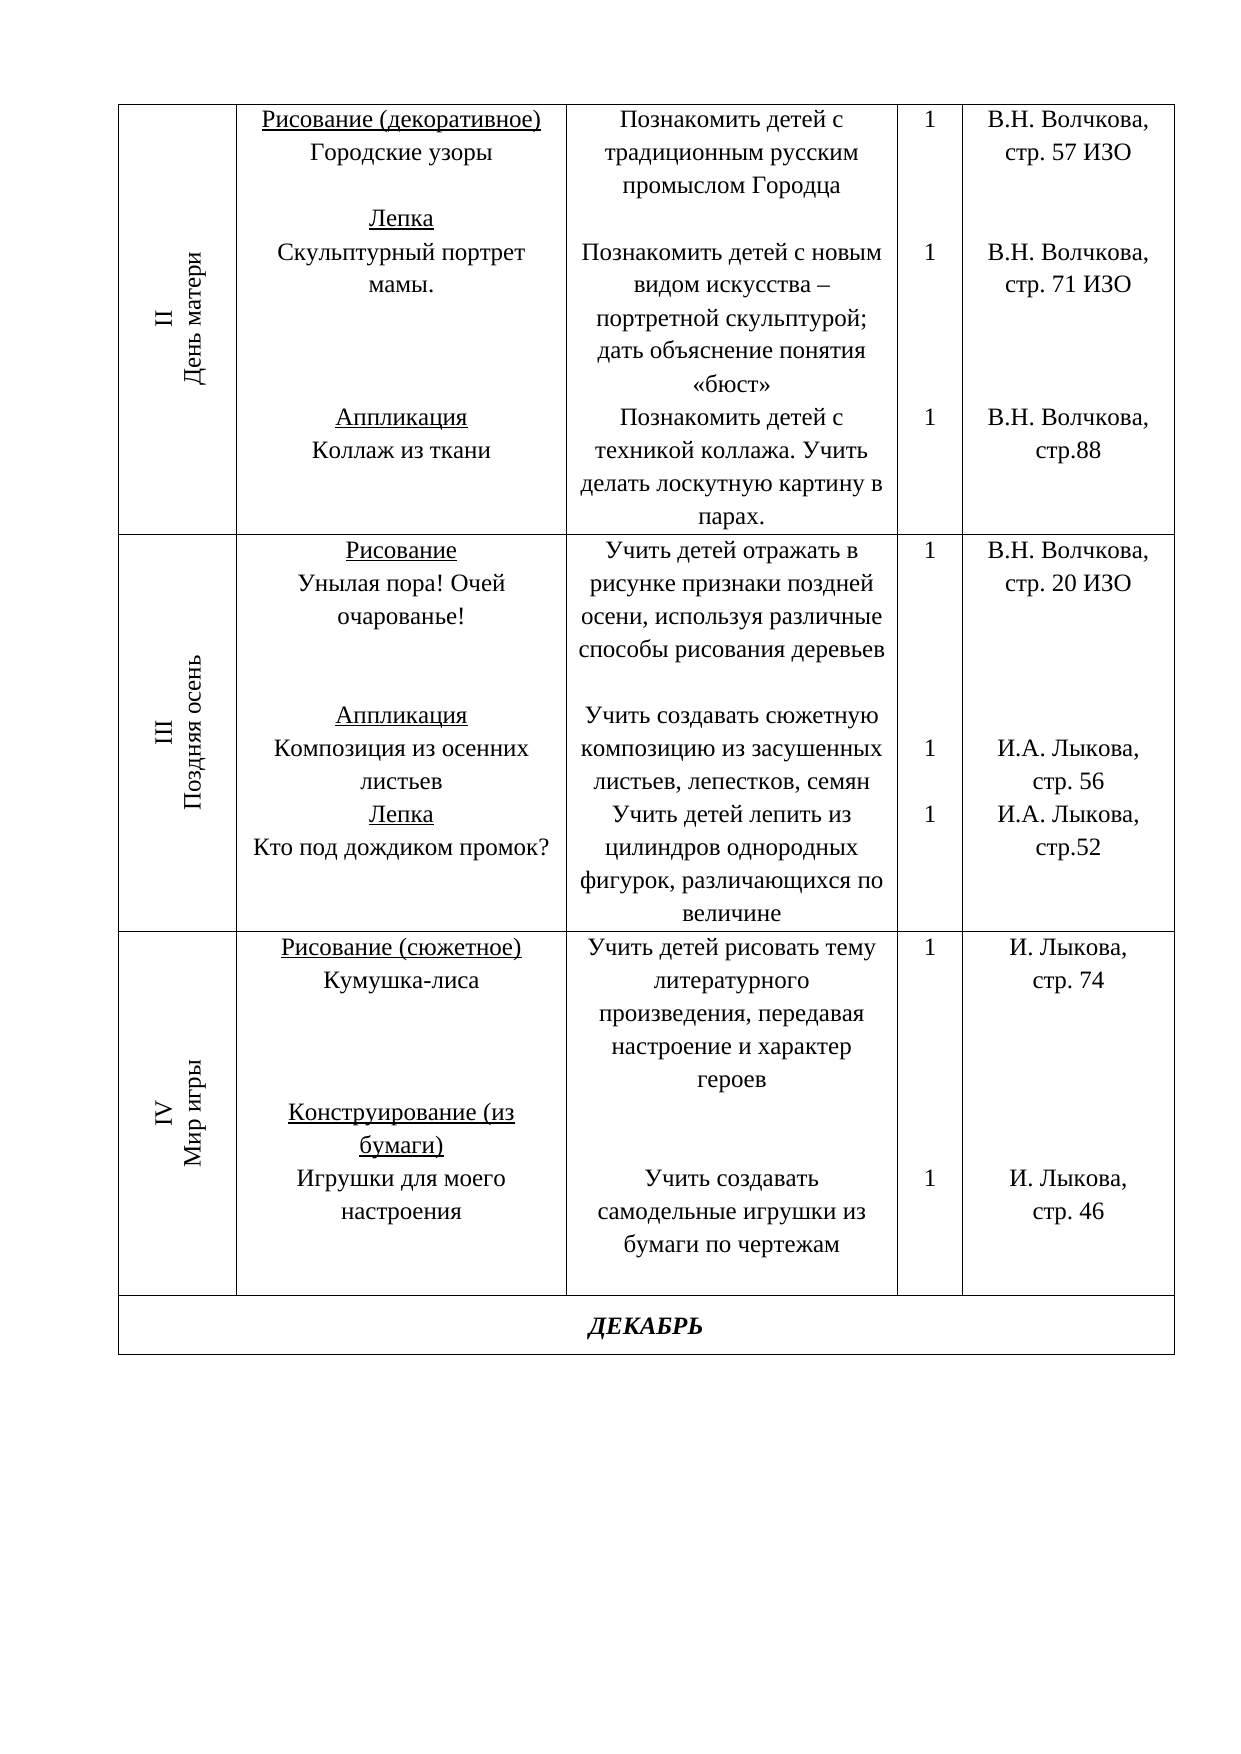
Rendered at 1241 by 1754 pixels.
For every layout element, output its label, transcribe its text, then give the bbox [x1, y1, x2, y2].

table_cell III Поздняя осень [119, 535, 236, 931]
table_cell В.Н. Волчкова, стр. 20 ИЗО И.А. Лыкова, стр. 56 И.А. Лыкова, стр.52 [963, 535, 1174, 931]
table_cell II День матери [119, 105, 236, 534]
table_cell 1 1 1 [898, 105, 962, 534]
table_cell В.Н. Волчкова, стр. 57 ИЗО В.Н. Волчкова, стр. 71 ИЗО В.Н. Волчкова, стр.88 [963, 105, 1174, 534]
table_cell Учить детей отражать в рисунке признаки поздней осени, используя различные способы рисования деревьев Учить создавать сюжетную композицию из засушенных листьев, лепестков, семян Учить детей лепить из цилиндров однородных фигурок, различающихся по величине [567, 535, 897, 931]
table_cell ДЕКАБРЬ [119, 1296, 1174, 1354]
table_cell 1 1 [898, 932, 962, 1295]
table_cell Познакомить детей с традиционным русским промыслом Городца Познакомить детей с новым видом искусства – портретной скульптурой; дать объяснение понятия «бюст» Познакомить детей с техникой коллажа. Учить делать лоскутную картину в парах. [567, 105, 897, 534]
table_cell Учить детей рисовать тему литературного произведения, передавая настроение и характер героев Учить создавать самодельные игрушки из бумаги по чертежам [567, 932, 897, 1295]
table_cell 1 1 1 [898, 535, 962, 931]
table_cell Рисование (сюжетное) Кумушка-лиса Конструирование (из бумаги) Игрушки для моего настроения [237, 932, 566, 1295]
table_cell IV Мир игры [119, 932, 236, 1295]
table_cell Рисование Унылая пора! Очей очарованье! Аппликация Композиция из осенних листьев Лепка Кто под дождиком промок? [237, 535, 566, 931]
table_cell И. Лыкова, стр. 74 И. Лыкова, стр. 46 [963, 932, 1174, 1295]
table_cell Рисование (декоративное) Городские узоры Лепка Скульптурный портрет мамы. Аппликация Коллаж из ткани [237, 105, 566, 534]
